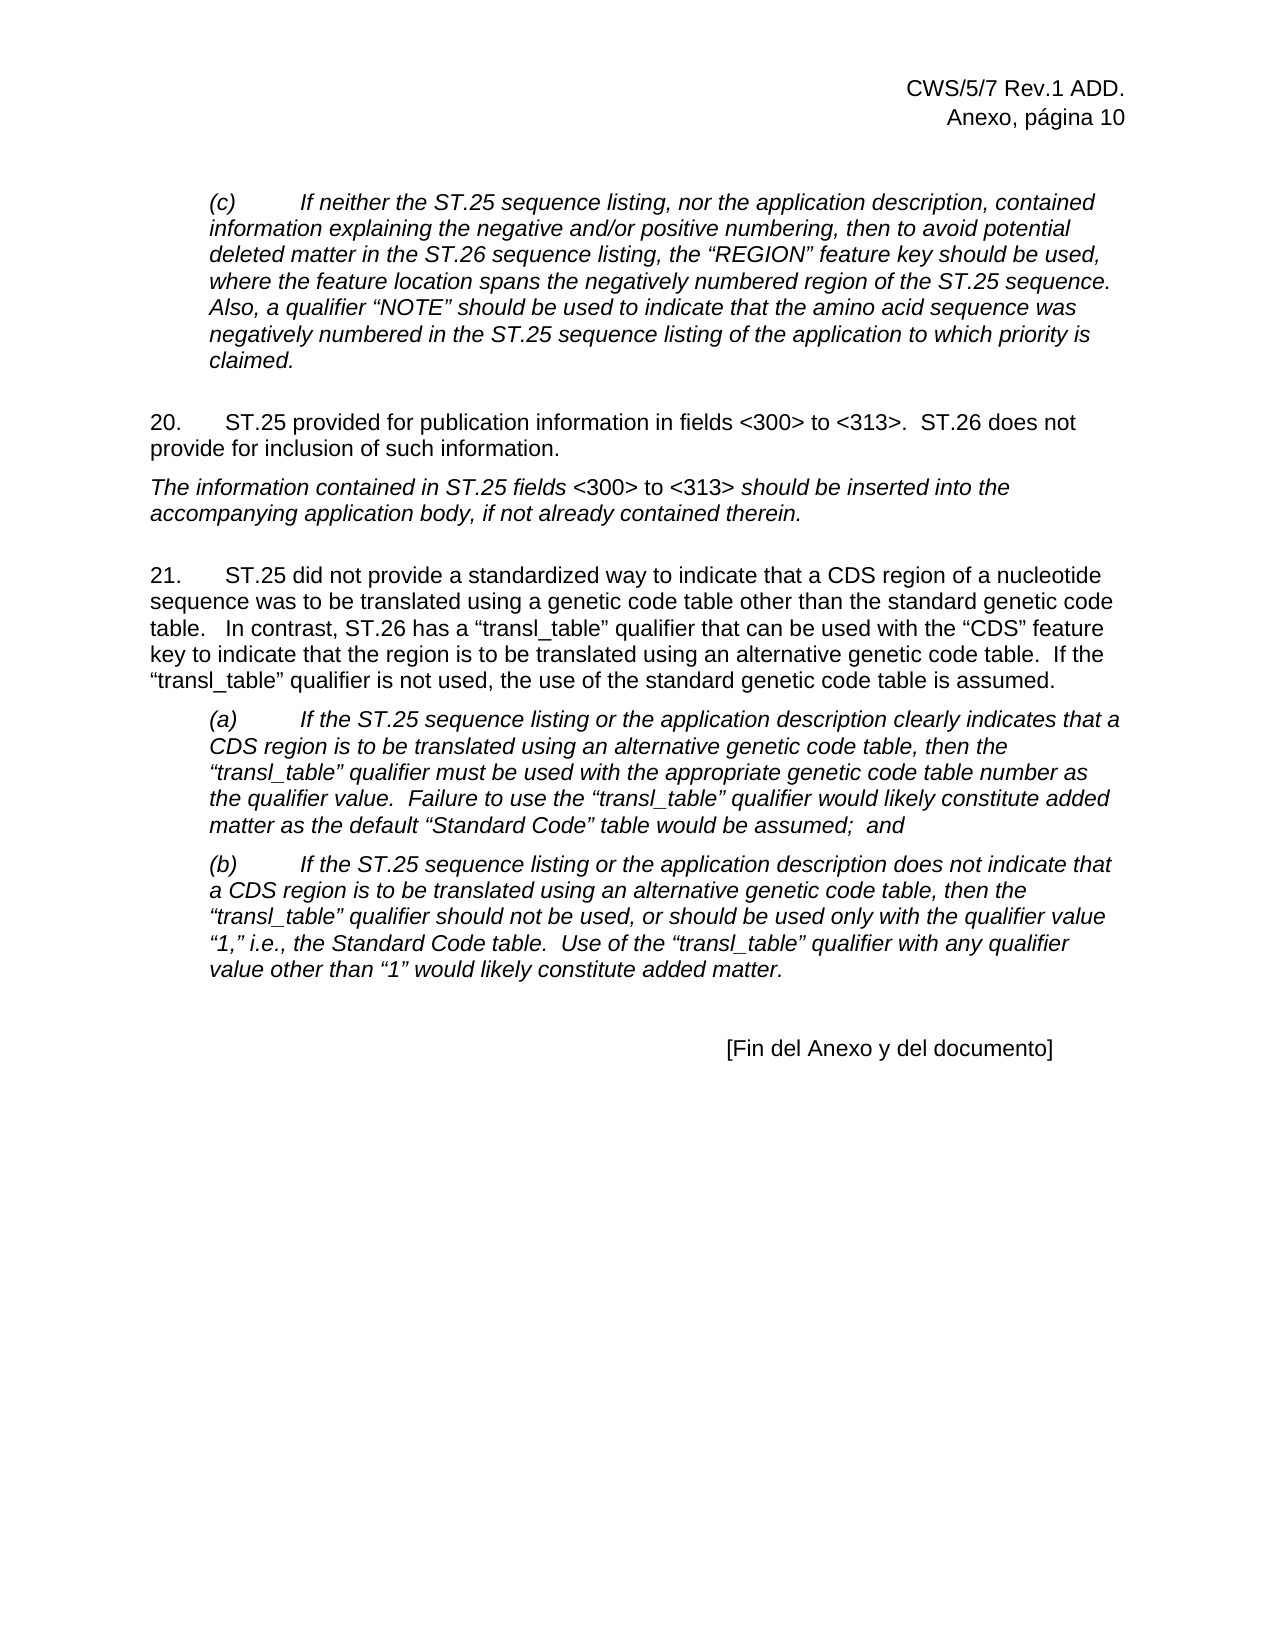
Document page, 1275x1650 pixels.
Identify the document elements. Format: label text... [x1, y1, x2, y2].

list If the ST.25 sequence listing or the application description does not indicate that a CDS region is to be translated using an alternative genetic code table, then the “transl_table” qualifier should not be used, or should be used only with the qualifier value “1,” i.e., the Standard Code table. Use of the “transl_table” qualifier with any qualifier value other than “1” would likely constitute added matter. [209, 851, 1125, 982]
list ST.25 did not provide a standardized way to indicate that a CDS region of a nucleotide sequence was to be translated using a genetic code table other than the standard genetic code table. In contrast, ST.26 has a “transl_table” qualifier that can be used with the “CDS” feature key to indicate that the region is to be translated using an alternative genetic code table. If the “transl_table” qualifier is not used, the use of the standard genetic code table is assumed. [150, 562, 1125, 694]
text [Fin del Anexo y del documento] [726, 1035, 1125, 1061]
list The information contained in ST.25 fields <300> to <313> should be inserted into the accompanying application body, if not already contained therein. [150, 474, 1125, 527]
list If the ST.25 sequence listing or the application description clearly indicates that a CDS region is to be translated using an alternative genetic code table, then the “transl_table” qualifier must be used with the appropriate genetic code table number as the qualifier value. Failure to use the “transl_table” qualifier would likely constitute added matter as the default “Standard Code” table would be assumed; and [209, 706, 1125, 838]
list If neither the ST.25 sequence listing, nor the application description, contained information explaining the negative and/or positive numbering, then to avoid potential deleted matter in the ST.26 sequence listing, the “REGION” feature key should be used, where the feature location spans the negatively numbered region of the ST.25 sequence. Also, a qualifier “NOTE” should be used to indicate that the amino acid sequence was negatively numbered in the ST.25 sequence listing of the application to which priority is claimed. [209, 189, 1125, 373]
list ST.25 provided for publication information in fields <300> to <313>. ST.26 does not provide for inclusion of such information. [150, 409, 1125, 461]
